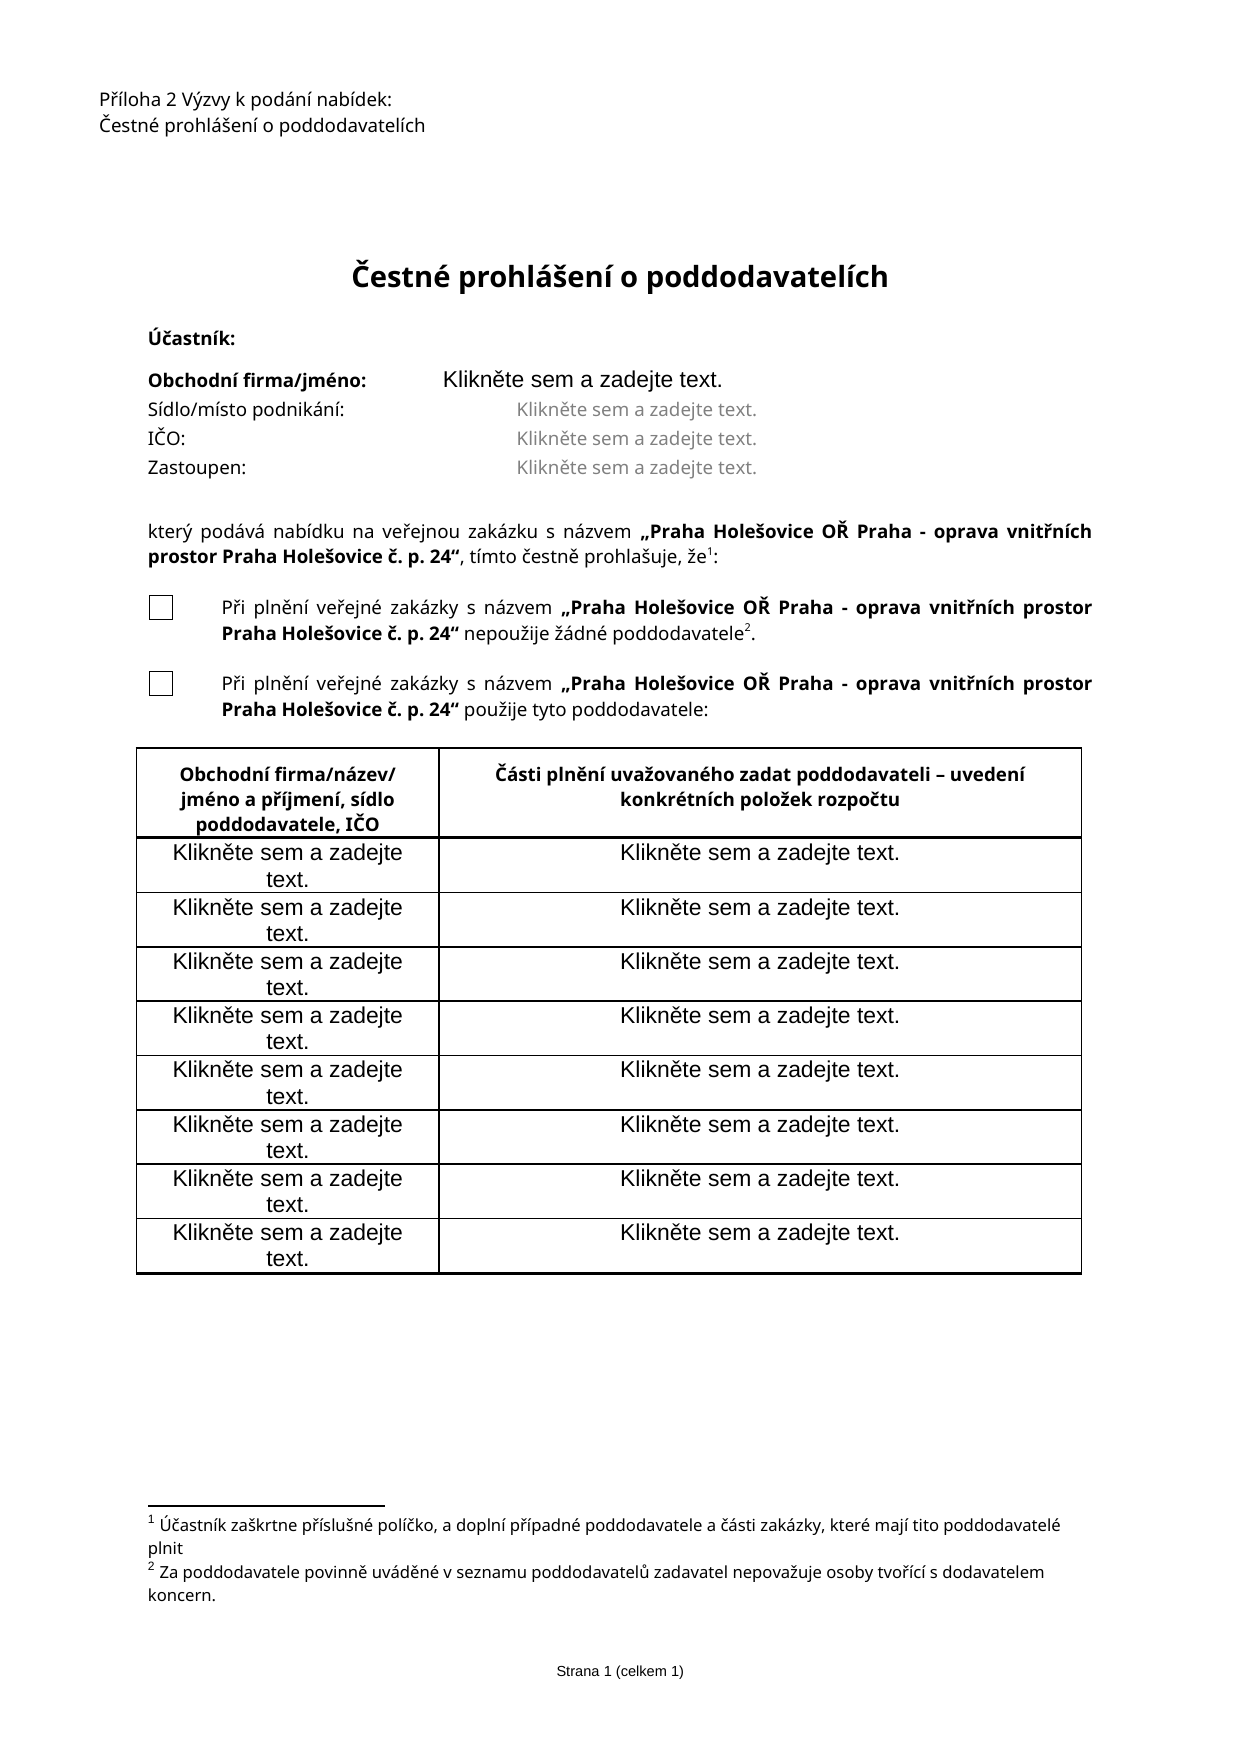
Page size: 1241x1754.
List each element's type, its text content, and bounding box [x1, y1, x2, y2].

text Při plnění veřejné zakázky s názvem „Praha Holešovice OŘ Praha - oprava vnitřních prostor Praha Holešovice č. p. 24“ použije tyto poddodavatele: [148, 670, 1093, 721]
title Čestné prohlášení o poddodavatelích [148, 256, 1093, 296]
table_header Části plnění uvažovaného zadat poddodavateli – uvedení konkrétních položek rozpočtu [440, 749, 1081, 836]
table_header Obchodní firma/název/ jméno a příjmení, sídlo poddodavatele, IČO [137, 749, 438, 836]
text Účastník: [148, 321, 1093, 352]
text Obchodní firma/jméno: [148, 364, 1093, 393]
text Při plnění veřejné zakázky s názvem „Praha Holešovice OŘ Praha - oprava vnitřních prostor Praha Holešovice č. p. 24“ nepoužije žádné poddodavatele. [148, 594, 1093, 645]
text Sídlo/místo podnikání: [148, 393, 1093, 422]
text IČO: [148, 422, 1093, 451]
text který podává nabídku na veřejnou zakázku s názvem „Praha Holešovice OŘ Praha - oprava vnitřních prostor Praha Holešovice č. p. 24“, tímto čestně prohlašuje, že: [148, 518, 1093, 569]
text Zastoupen: [148, 451, 1093, 480]
